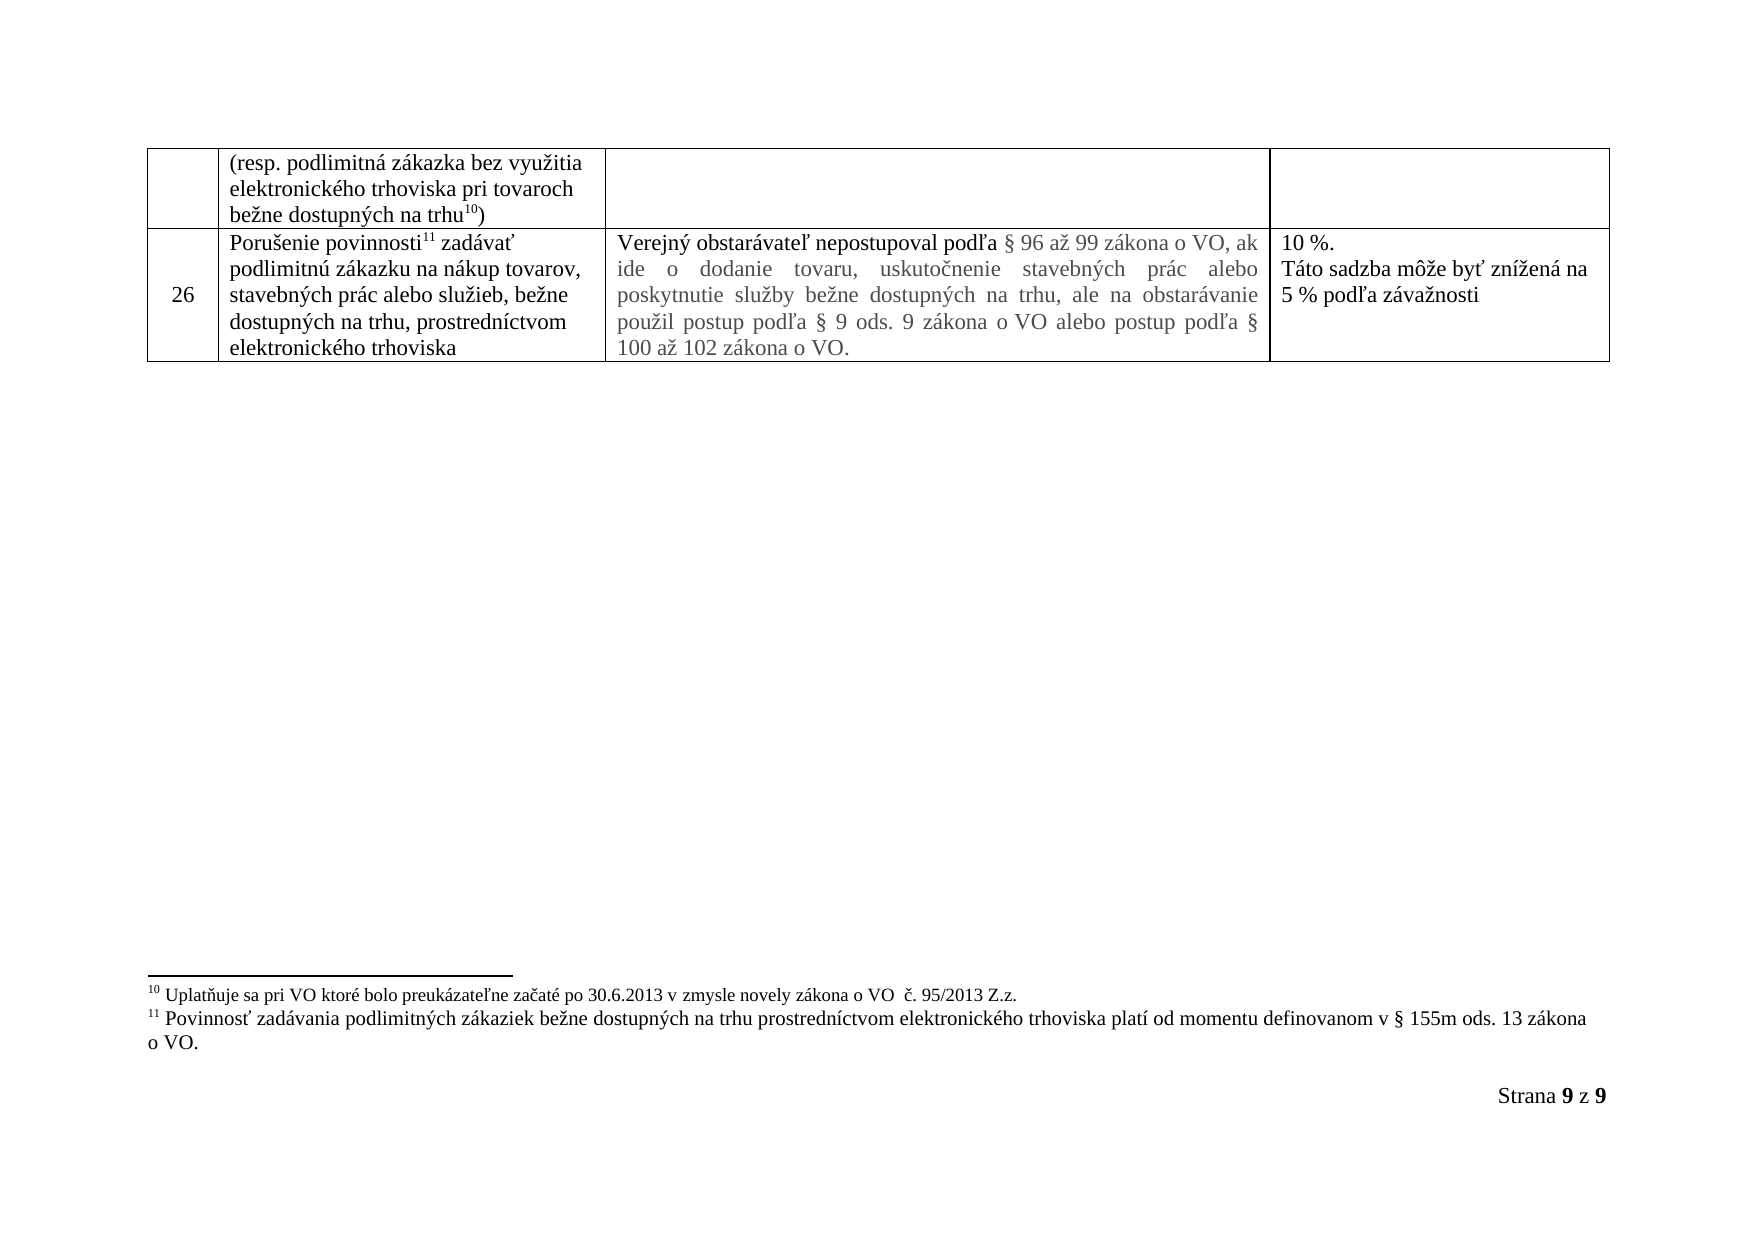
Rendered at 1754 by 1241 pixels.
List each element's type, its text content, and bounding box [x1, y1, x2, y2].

table_cell Verejný obstarávateľ nepostupoval podľa § 96 až 99 zákona o VO, ak ide o dodanie tovaru, uskutočnenie stavebných prác alebo poskytnutie služby bežne dostupných na trhu, ale na obstarávanie použil postup podľa § 9 ods. 9 zákona o VO alebo postup podľa § 100 až 102 zákona o VO. [606, 229, 1269, 361]
table_cell Porušenie povinnosti zadávať podlimitnú zákazku na nákup tovarov, stavebných prác alebo služieb, bežne dostupných na trhu, prostredníctvom elektronického trhoviska [219, 229, 605, 361]
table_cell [219, 149, 605, 228]
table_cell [1271, 149, 1609, 228]
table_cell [606, 149, 1269, 228]
table_cell 10 %. Táto sadzba môže byť znížená na 5 % podľa závažnosti [1271, 229, 1609, 361]
table_cell 25 [148, 149, 218, 228]
table_cell 26 [148, 229, 218, 361]
